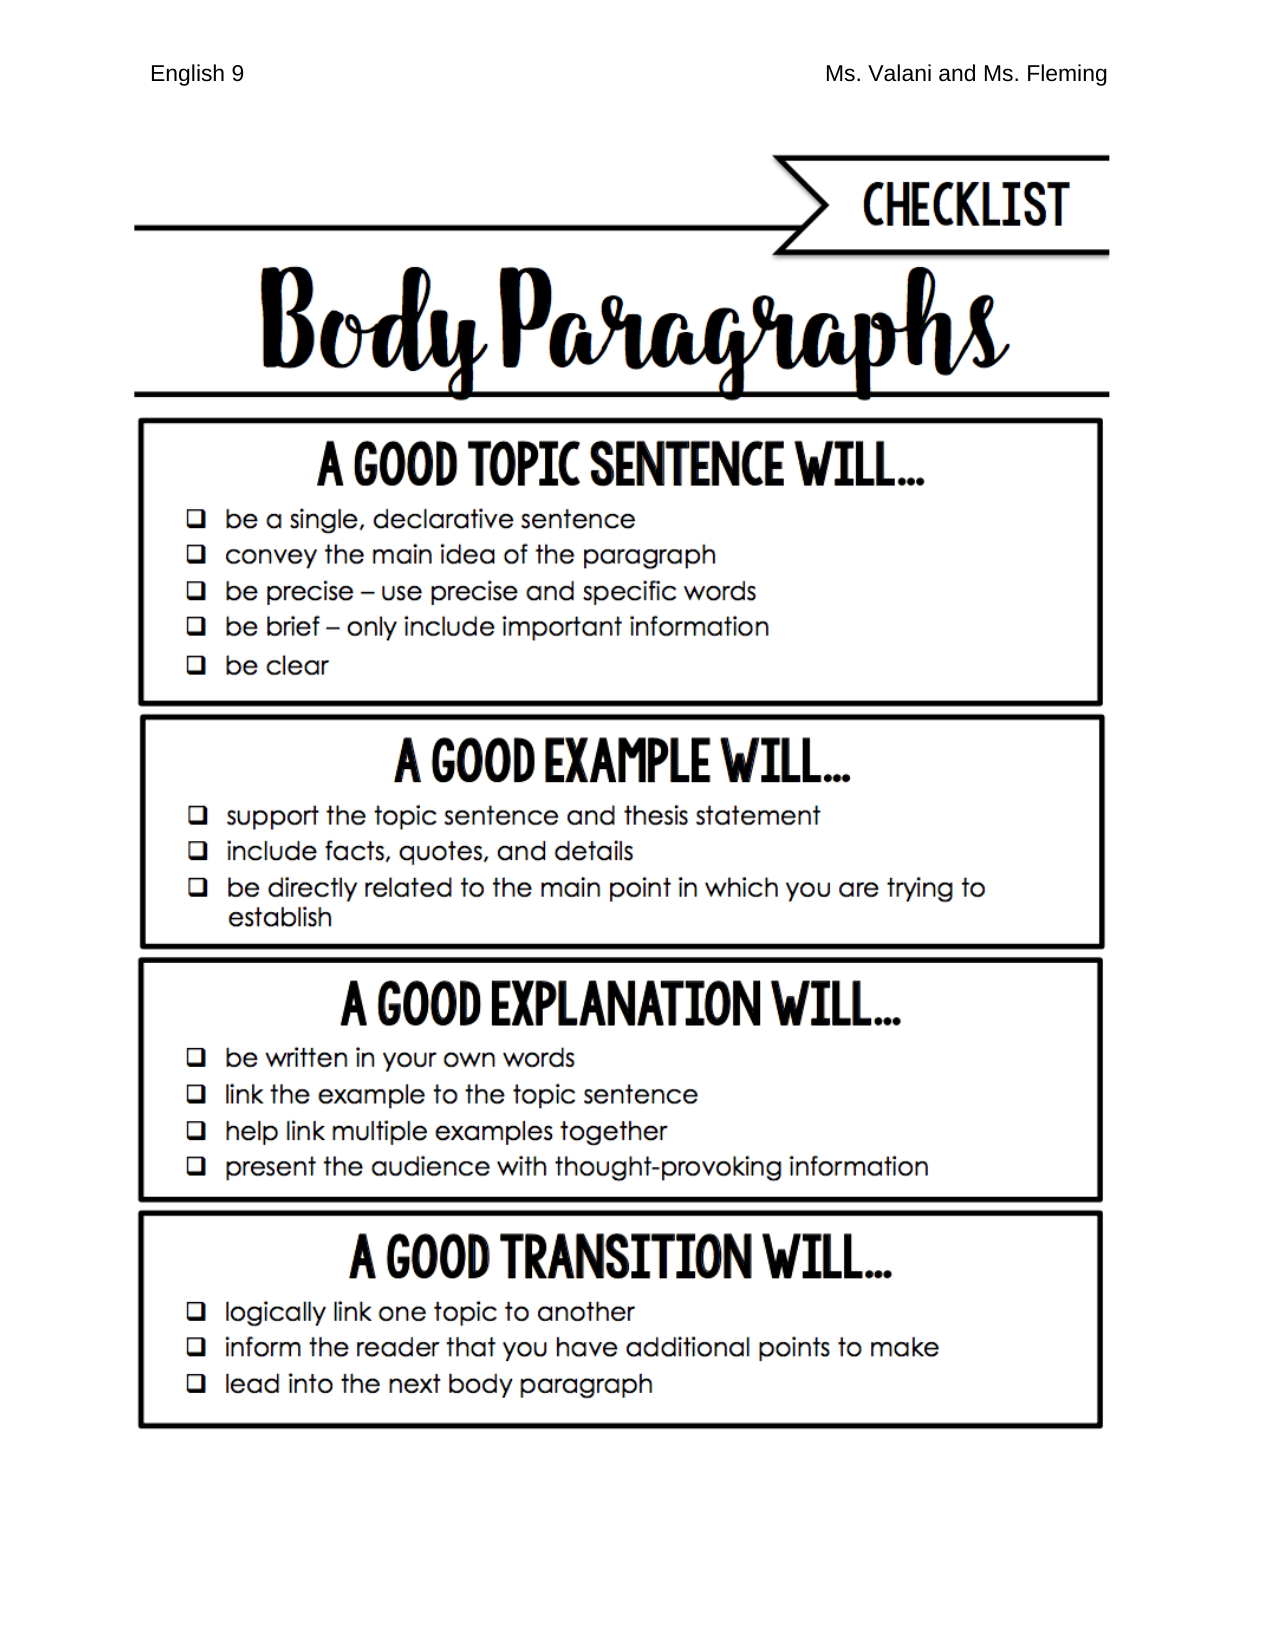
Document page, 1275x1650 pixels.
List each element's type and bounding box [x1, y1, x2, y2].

picture [134, 150, 1110, 1432]
